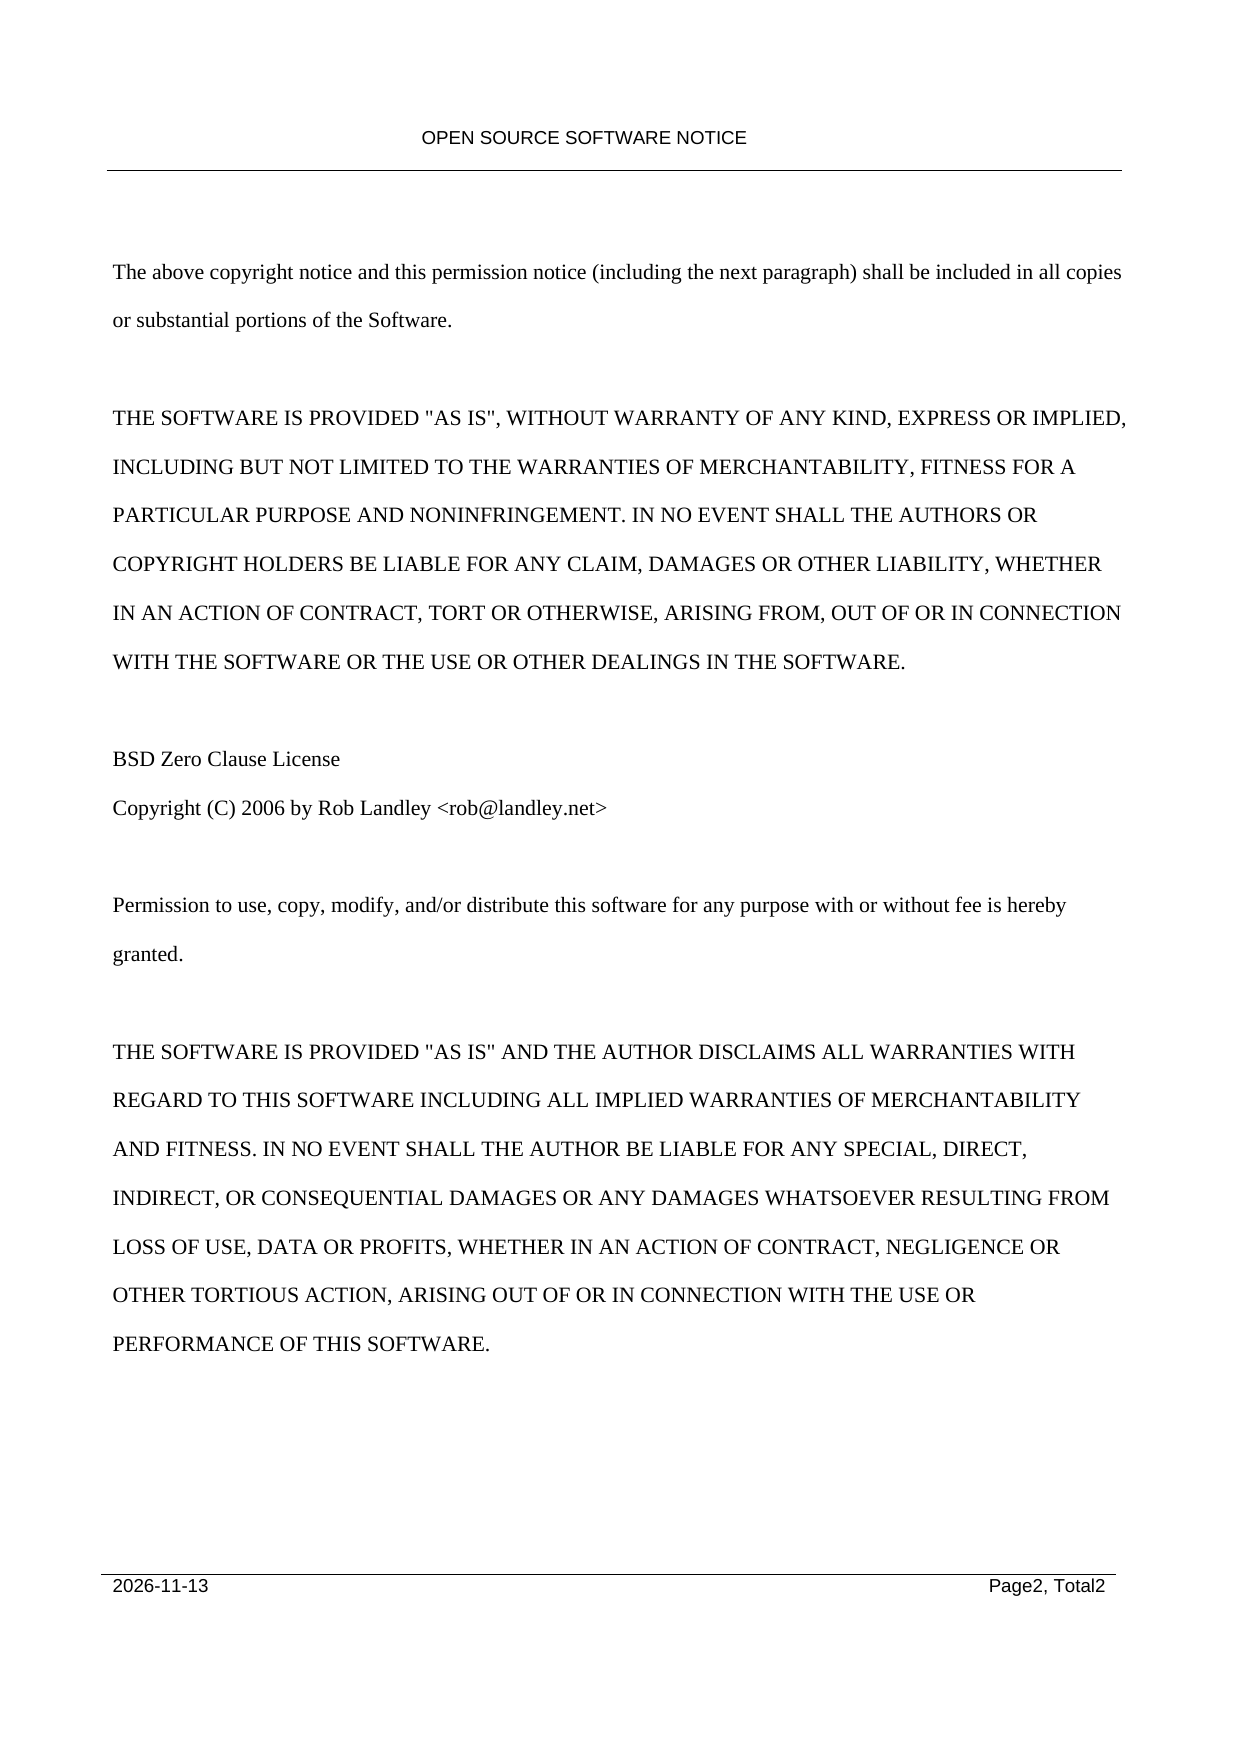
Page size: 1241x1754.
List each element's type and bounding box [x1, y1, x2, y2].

text [112, 206, 1128, 1409]
